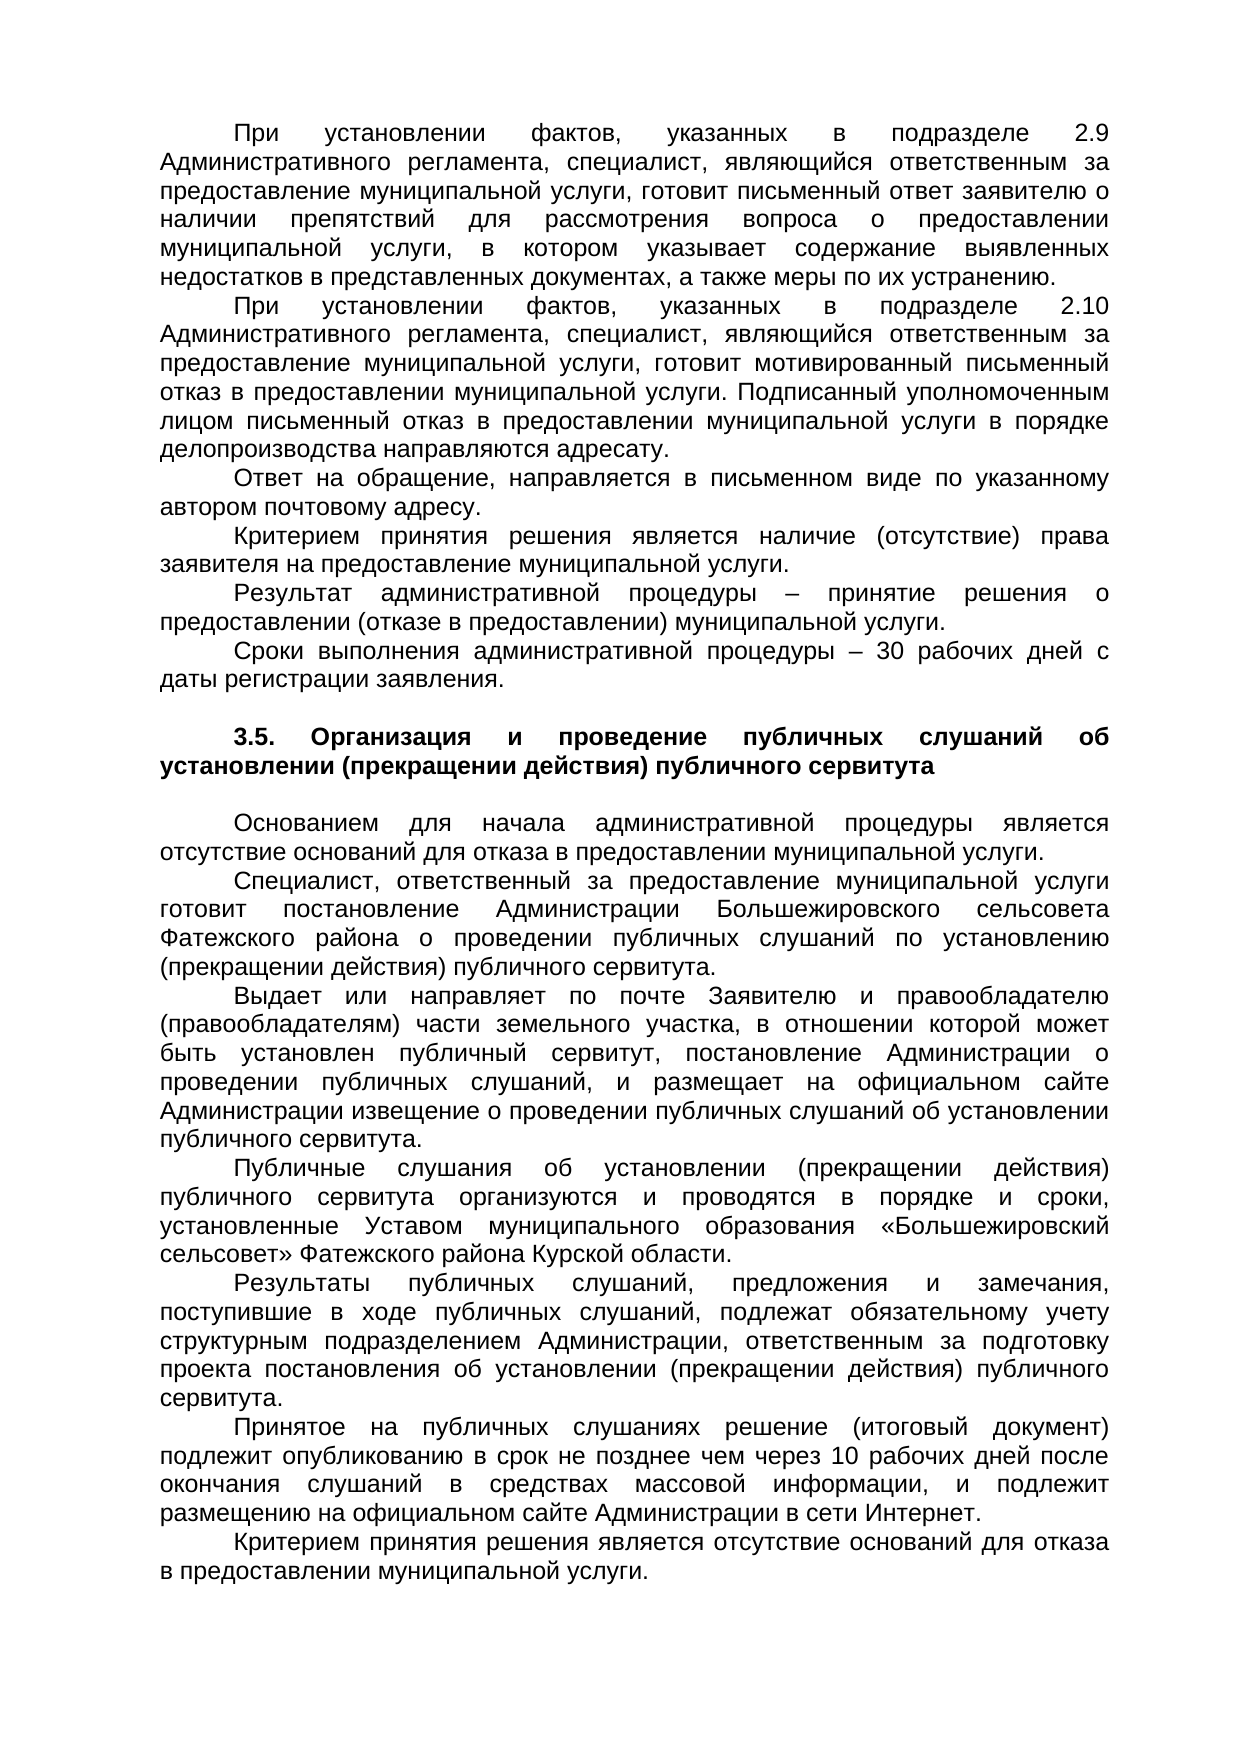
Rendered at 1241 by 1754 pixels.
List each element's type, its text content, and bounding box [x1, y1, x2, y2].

text Результат административной процедуры – принятие решения о предоставлении (отказе в предоставлении) муниципальной услуги. [159, 578, 1110, 636]
text Результаты публичных слушаний, предложения и замечания, поступившие в ходе публичных слушаний, подлежат обязательному учету структурным подразделением Администрации, ответственным за подготовку проекта постановления об установлении (прекращении действия) публичного сервитута. [159, 1268, 1110, 1412]
text Публичные слушания об установлении (прекращении действия) публичного сервитута организуются и проводятся в порядке и сроки, установленные Уставом муниципального образования «Большежировский сельсовет» Фатежского района Курской области. [159, 1153, 1110, 1268]
text Специалист, ответственный за предоставление муниципальной услуги готовит постановление Администрации Большежировского сельсовета Фатежского района о проведении публичных слушаний по установлению (прекращении действия) публичного сервитута. [159, 866, 1110, 981]
text При установлении фактов, указанных в подразделе 2.9 Административного регламента, специалист, являющийся ответственным за предоставление муниципальной услуги, готовит письменный ответ заявителю о наличии препятствий для рассмотрения вопроса о предоставлении муниципальной услуги, в котором указывает содержание выявленных недостатков в представленных документах, а также меры по их устранению. [159, 118, 1110, 291]
text При установлении фактов, указанных в подразделе 2.10 Административного регламента, специалист, являющийся ответственным за предоставление муниципальной услуги, готовит мотивированный письменный отказ в предоставлении муниципальной услуги. Подписанный уполномоченным лицом письменный отказ в предоставлении муниципальной услуги в порядке делопроизводства направляются адресату. [159, 291, 1110, 463]
text Основанием для начала административной процедуры является отсутствие оснований для отказа в предоставлении муниципальной услуги. [159, 808, 1110, 866]
text Критерием принятия решения является отсутствие оснований для отказа в предоставлении муниципальной услуги. [159, 1527, 1110, 1584]
text Принятое на публичных слушаниях решение (итоговый документ) подлежит опубликованию в срок не позднее чем через 10 рабочих дней после окончания слушаний в средствах массовой информации, и подлежит размещению на официальном сайте Администрации в сети Интернет. [159, 1412, 1110, 1527]
text Критерием принятия решения является наличие (отсутствие) права заявителя на предоставление муниципальной услуги. [159, 521, 1110, 578]
text 3.5. Организация и проведение публичных слушаний об установлении (прекращении действия) публичного сервитута [159, 722, 1110, 779]
text Сроки выполнения административной процедуры – 30 рабочих дней с даты регистрации заявления. [159, 636, 1110, 693]
text Выдает или направляет по почте Заявителю и правообладателю (правообладателям) части земельного участка, в отношении которой может быть установлен публичный сервитут, постановление Администрации о проведении публичных слушаний, и размещает на официальном сайте Администрации извещение о проведении публичных слушаний об установлении публичного сервитута. [159, 981, 1110, 1153]
text Ответ на обращение, направляется в письменном виде по указанному автором почтовому адресу. [159, 463, 1110, 521]
